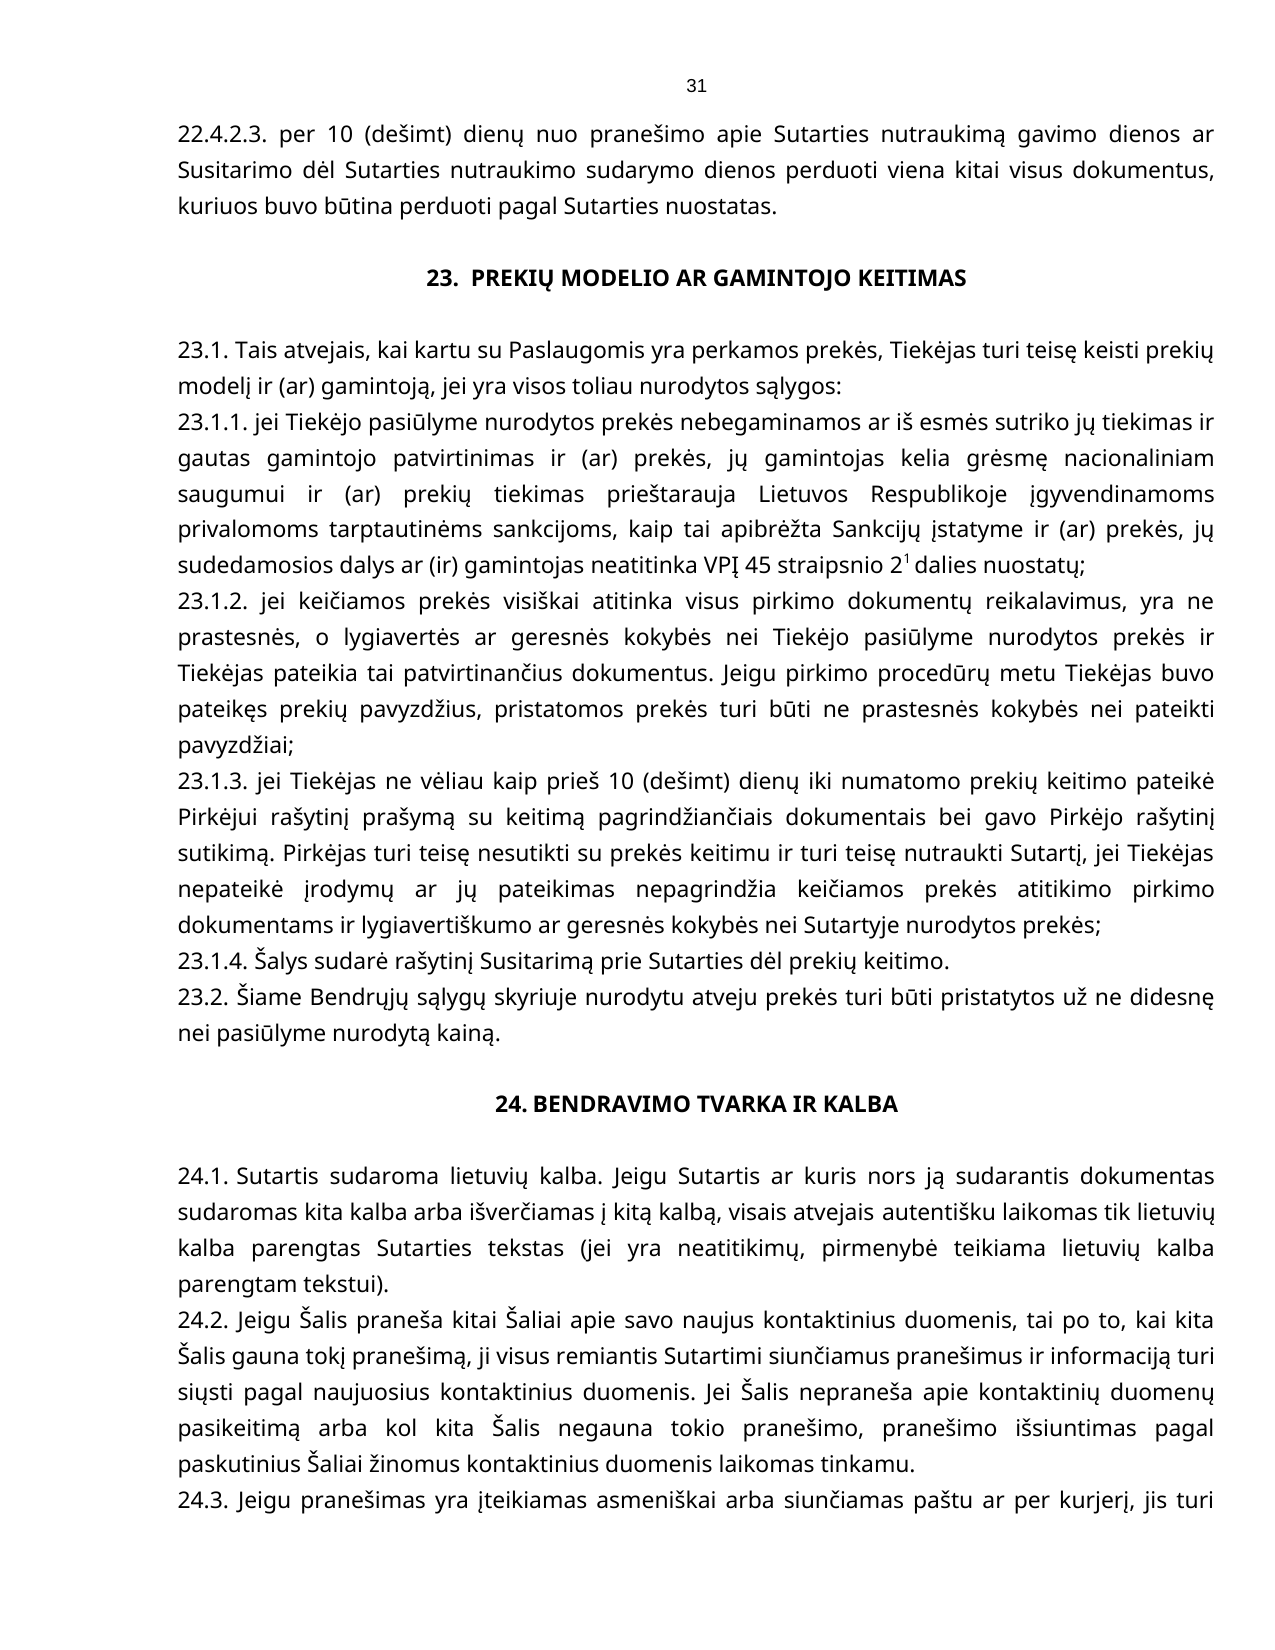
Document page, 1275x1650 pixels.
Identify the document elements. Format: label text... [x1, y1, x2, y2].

text 23.1. Tais atvejais, kai kartu su Paslaugomis yra perkamos prekės, Tiekėjas turi teisę keisti prekių modelį ir (ar) gamintoją, jei yra visos toliau nurodytos sąlygos: [177, 334, 1216, 401]
text 24. Bendravimo tvarka ir kalba [177, 1088, 1216, 1120]
text 23.1.1. jei Tiekėjo pasiūlyme nurodytos prekės nebegaminamos ar iš esmės sutriko jų tiekimas ir gautas gamintojo patvirtinimas ir (ar) prekės, jų gamintojas kelia grėsmę nacionaliniam saugumui ir (ar) prekių tiekimas prieštarauja Lietuvos Respublikoje įgyvendinamoms privalomoms tarptautinėms sankcijoms, kaip tai apibrėžta Sankcijų įstatyme ir (ar) prekės, jų sudedamosios dalys ar (ir) gamintojas neatitinka VPĮ 45 straipsnio 21 dalies nuostatų; [177, 406, 1216, 581]
text 23. PREKIŲ MODELIO AR GAMINTOJO KEITIMAS [177, 262, 1216, 293]
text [177, 1484, 1216, 1515]
text 24.1. Sutartis sudaroma lietuvių kalba. Jeigu Sutartis ar kuris nors ją sudarantis dokumentas sudaromas kita kalba arba išverčiamas į kitą kalbą, visais atvejais autentišku laikomas tik lietuvių kalba parengtas Sutarties tekstas (jei yra neatitikimų, pirmenybė teikiama lietuvių kalba parengtam tekstui). [177, 1263, 1216, 1299]
text 23.1.4. Šalys sudarė rašytinį Susitarimą prie Sutarties dėl prekių keitimo. [177, 945, 1216, 976]
text 22.4.2.3. per 10 (dešimt) dienų nuo pranešimo apie Sutarties nutraukimą gavimo dienos ar Susitarimo dėl Sutarties nutraukimo sudarymo dienos perduoti viena kitai visus dokumentus, kuriuos buvo būtina perduoti pagal Sutarties nuostatas. [177, 118, 1216, 221]
text 23.1.3. jei Tiekėjas ne vėliau kaip prieš 10 (dešimt) dienų iki numatomo prekių keitimo pateikė Pirkėjui rašytinį prašymą su keitimą pagrindžiančiais dokumentais bei gavo Pirkėjo rašytinį sutikimą. Pirkėjas turi teisę nesutikti su prekės keitimu ir turi teisę nutraukti Sutartį, jei Tiekėjas nepateikė įrodymų ar jų pateikimas nepagrindžia keičiamos prekės atitikimo pirkimo dokumentams ir lygiavertiškumo ar geresnės kokybės nei Sutartyje nurodytos prekės; [177, 765, 1216, 940]
text 24.2. Jeigu Šalis praneša kitai Šaliai apie savo naujus kontaktinius duomenis, tai po to, kai kita Šalis gauna tokį pranešimą, ji visus remiantis Sutartimi siunčiamus pranešimus ir informaciją turi siųsti pagal naujuosius kontaktinius duomenis. Jei Šalis nepraneša apie kontaktinių duomenų pasikeitimą arba kol kita Šalis negauna tokio pranešimo, pranešimo išsiuntimas pagal paskutinius Šaliai žinomus kontaktinius duomenis laikomas tinkamu. [177, 1304, 1216, 1479]
text 24.1. Sutartis sudaroma lietuvių kalba. Jeigu Sutartis ar kuris nors ją sudarantis dokumentas sudaromas kita kalba arba išverčiamas į kitą kalbą, visais atvejais autentišku laikomas tik lietuvių kalba parengtas Sutarties tekstas (jei yra neatitikimų, pirmenybė teikiama lietuvių kalba parengtam tekstui). [177, 1160, 1216, 1232]
text 23.1.2. jei keičiamos prekės visiškai atitinka visus pirkimo dokumentų reikalavimus, yra ne prastesnės, o lygiavertės ar geresnės kokybės nei Tiekėjo pasiūlyme nurodytos prekės ir Tiekėjas pateikia tai patvirtinančius dokumentus. Jeigu pirkimo procedūrų metu Tiekėjas buvo pateikęs prekių pavyzdžius, pristatomos prekės turi būti ne prastesnės kokybės nei pateikti pavyzdžiai; [177, 585, 1216, 760]
text 23.2. Šiame Bendrųjų sąlygų skyriuje nurodytu atveju prekės turi būti pristatytos už ne didesnę nei pasiūlyme nurodytą kainą. [177, 981, 1216, 1048]
